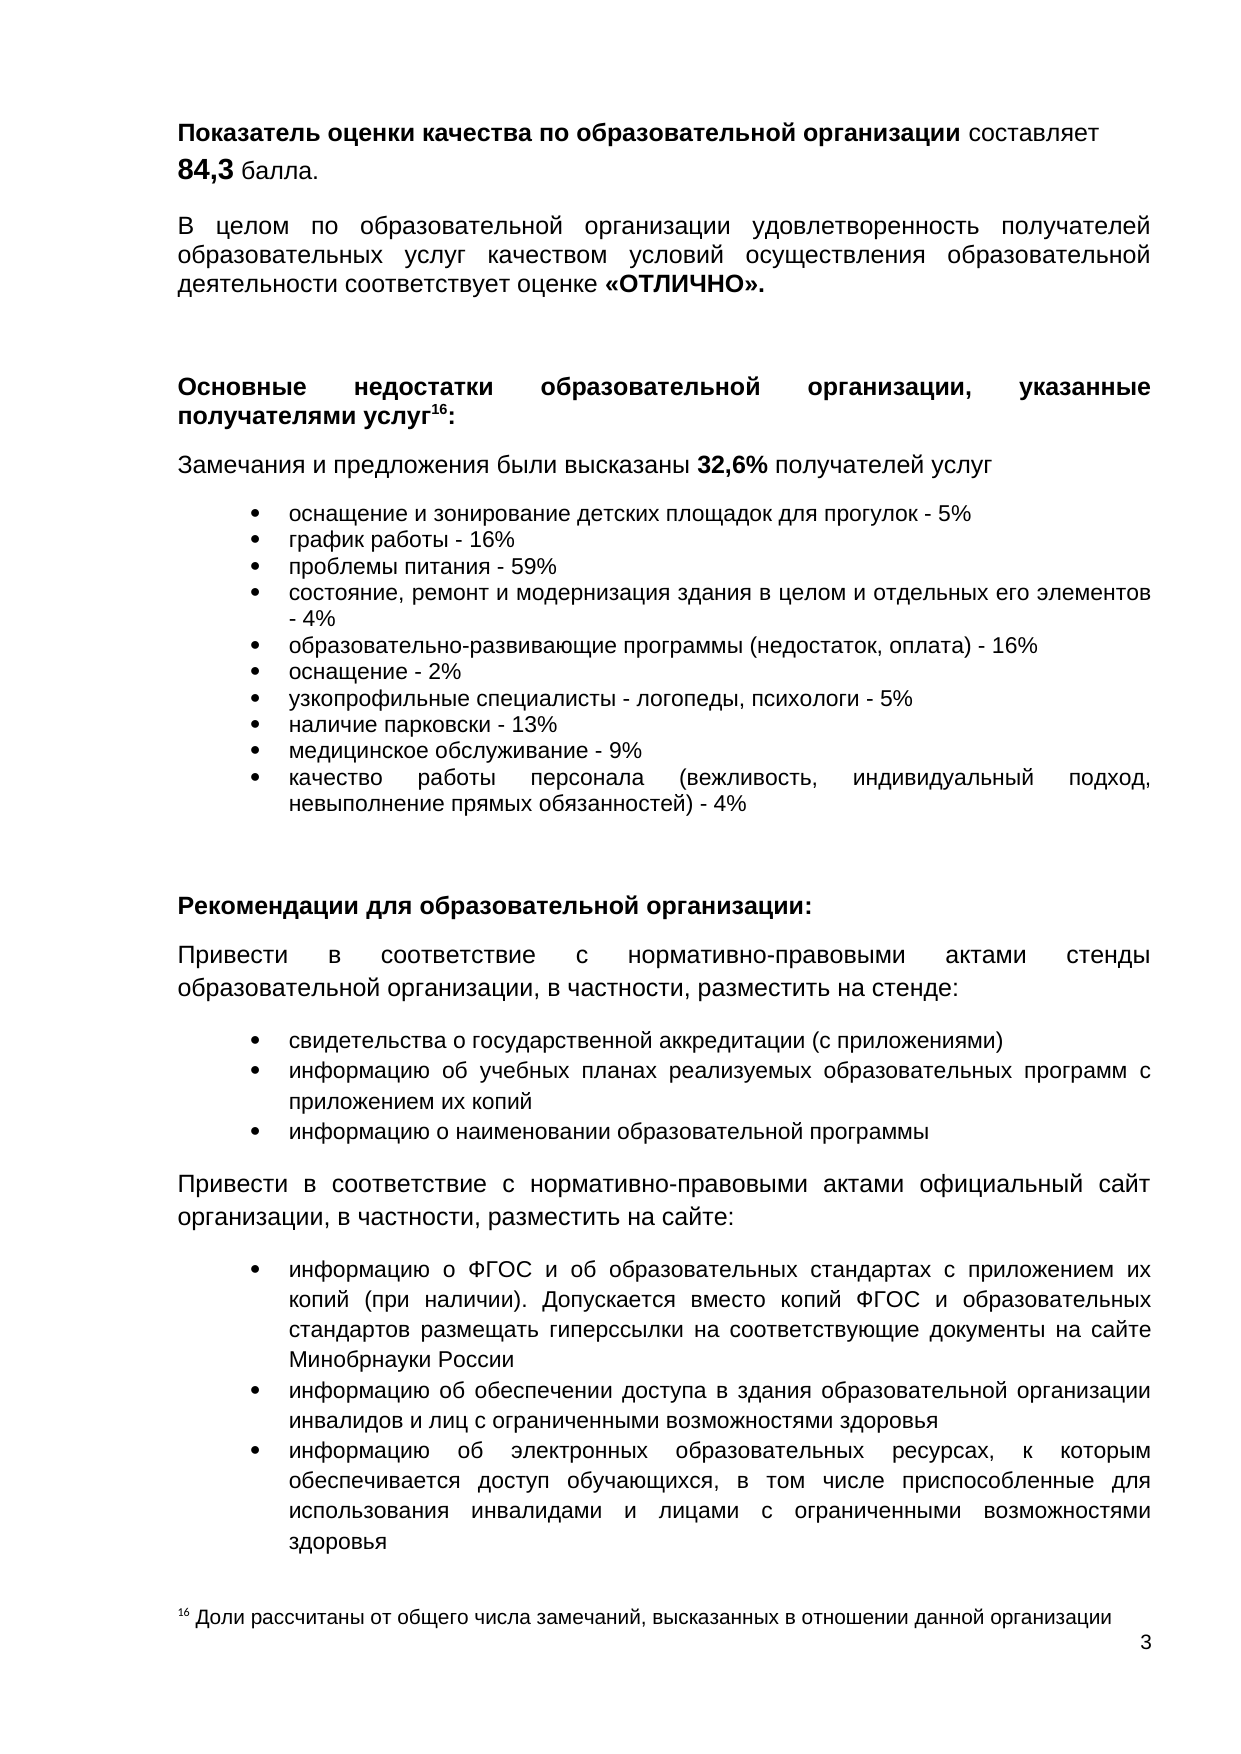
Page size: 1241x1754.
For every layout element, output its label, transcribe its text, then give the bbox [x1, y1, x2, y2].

list информацию об обеспечении доступа в здания образовательной организации инвалидов и лиц с ограниченными возможностями здоровья [251, 1377, 1152, 1433]
text Основные недостатки образовательной организации, указанные получателями услуг: [177, 372, 1152, 429]
list медицинское обслуживание - 9% [251, 737, 1152, 763]
text Замечания и предложения были высказаны 32,6% получателей услуг [177, 450, 1152, 479]
list информацию об учебных планах реализуемых образовательных программ с приложением их копий [251, 1057, 1152, 1114]
text Показатель оценки качества по образовательной организации составляет 84,3 балла. [177, 118, 1152, 185]
text Привести в соответствие с нормативно-правовыми актами официальный сайт организации, в частности, разместить на сайте: [177, 1169, 1152, 1231]
list наличие парковски - 13% [251, 711, 1152, 737]
text Рекомендации для образовательной организации: [177, 891, 1152, 919]
text Привести в соответствие с нормативно-правовыми актами стенды образовательной организации, в частности, разместить на стенде: [177, 940, 1152, 1002]
list оснащение - 2% [251, 658, 1152, 684]
list проблемы питания - 59% [251, 553, 1152, 579]
list узкопрофильные специалисты - логопеды, психологи - 5% [251, 684, 1152, 711]
text В целом по образовательной организации удовлетворенность получателей образовательных услуг качеством условий осуществления образовательной деятельности соответствует оценке «ОТЛИЧНО». [177, 211, 1152, 297]
list состояние, ремонт и модернизация здания в целом и отдельных его элементов - 4% [251, 579, 1152, 632]
list информацию об электронных образовательных ресурсах, к которым обеспечивается доступ обучающихся, в том числе приспособленные для использования инвалидами и лицами с ограниченными возможностями здоровья [251, 1437, 1152, 1554]
list информацию о наименовании образовательной программы [251, 1118, 1152, 1144]
list свидетельства о государственной аккредитации (с приложениями) [251, 1027, 1152, 1054]
list информацию о ФГОС и об образовательных стандартах с приложением их копий (при наличии). Допускается вместо копий ФГОС и образовательных стандартов размещать гиперссылки на соответствующие документы на сайте Минобрнауки России [251, 1256, 1152, 1373]
list качество работы персонала (вежливость, индивидуальный подход, невыполнение прямых обязанностей) - 4% [251, 763, 1152, 816]
list график работы - 16% [251, 526, 1152, 553]
list образовательно-развивающие программы (недостаток, оплата) - 16% [251, 632, 1152, 658]
list оснащение и зонирование детских площадок для прогулок - 5% [251, 500, 1152, 526]
